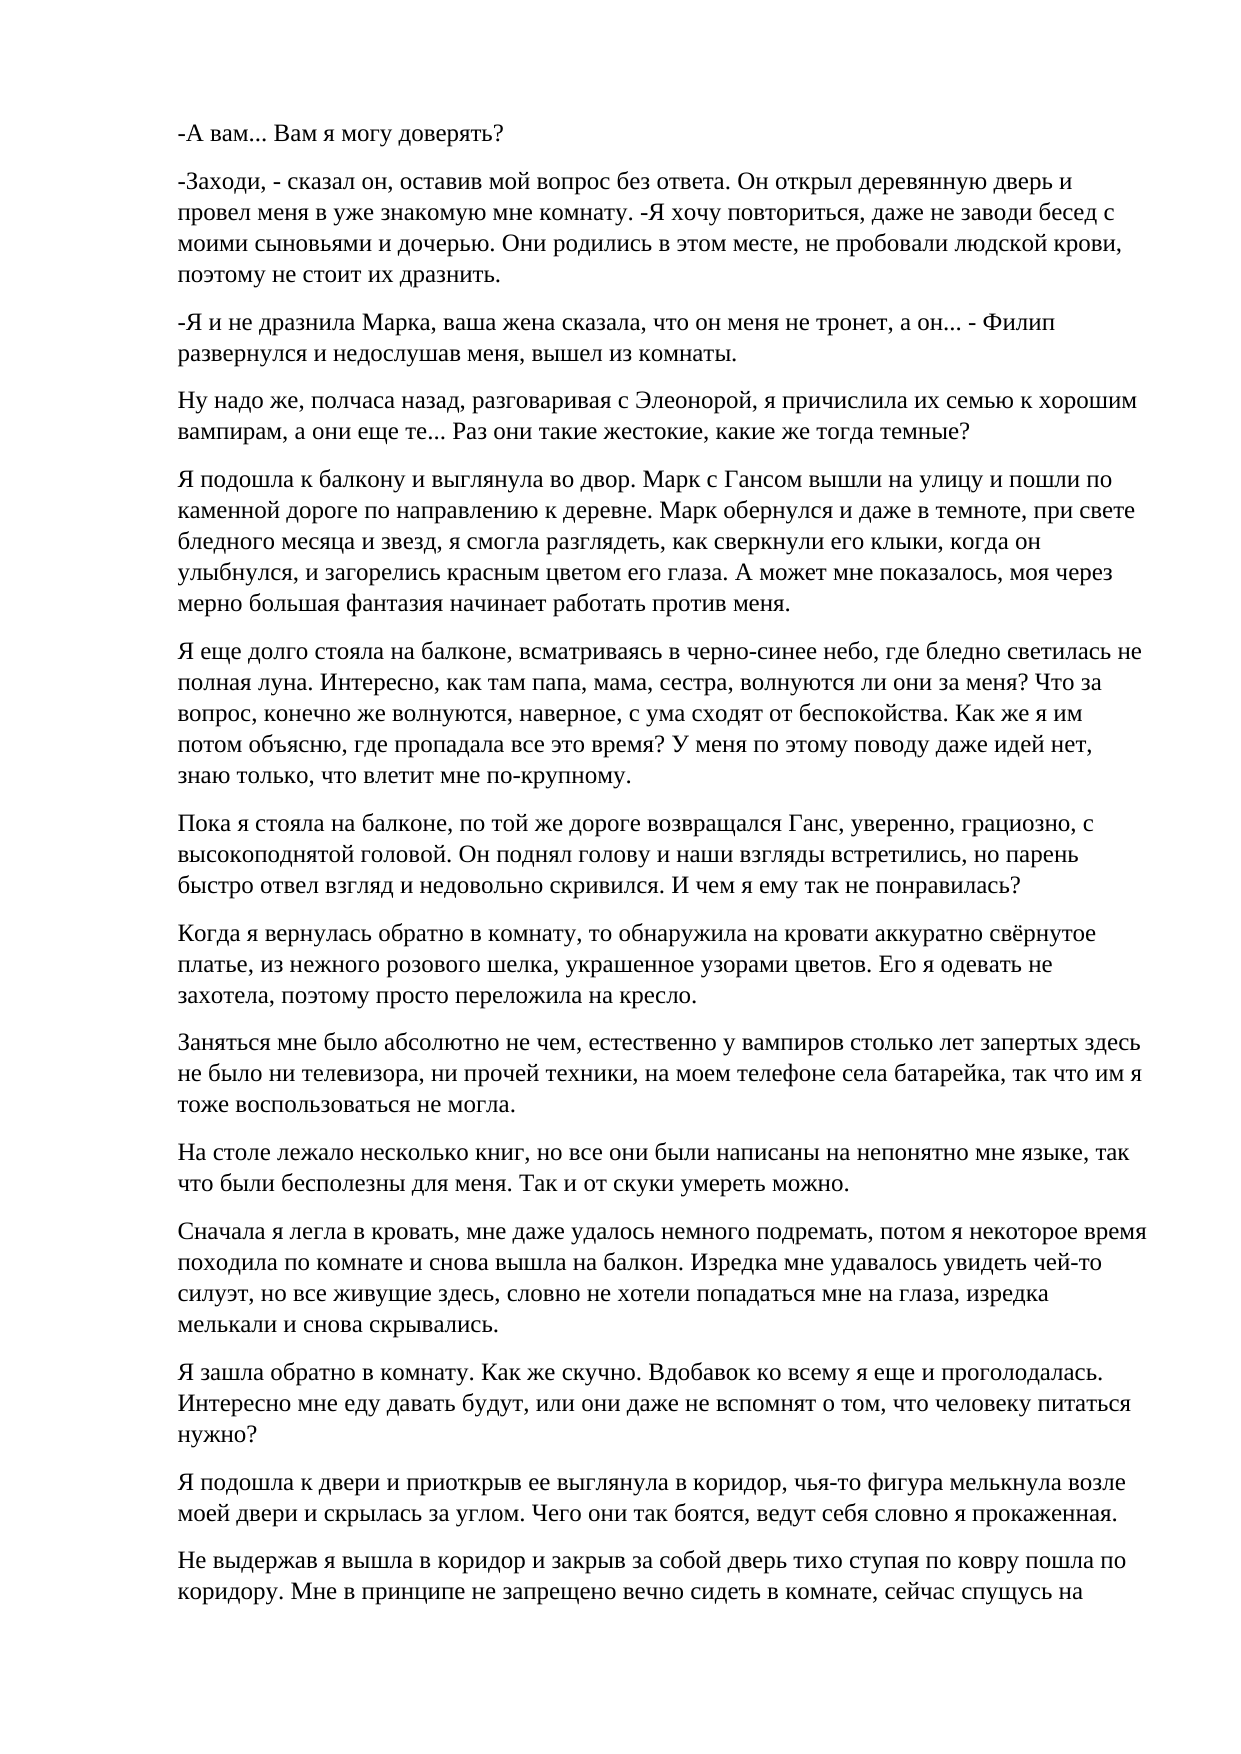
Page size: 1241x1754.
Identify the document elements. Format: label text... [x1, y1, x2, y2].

text -Я и не дразнила Марка, ваша жена сказала, что он меня не тронет, а он... - Филип развернулся и недослушав меня, вышел из комнаты. [177, 307, 1152, 366]
text Я зашла обратно в комнату. Как же скучно. Вдобавок ко всему я еще и проголодалась. Интересно мне еду давать будут, или они даже не вспомнят о том, что человеку питаться нужно? [177, 1357, 1152, 1448]
text Я еще долго стояла на балконе, всматриваясь в черно-синее небо, где бледно светилась не полная луна. Интересно, как там папа, мама, сестра, волнуются ли они за меня? Что за вопрос, конечно же волнуются, наверное, с ума сходят от беспокойства. Как же я им потом объясню, где пропадала все это время? У меня по этому поводу даже идей нет, знаю только, что влетит мне по-крупному. [177, 636, 1152, 789]
text Я подошла к двери и приоткрыв ее выглянула в коридор, чья-то фигура мелькнула возле моей двери и скрылась за углом. Чего они так боятся, ведут себя словно я прокаженная. [177, 1467, 1152, 1526]
text Ну надо же, полчаса назад, разговаривая с Элеонорой, я причислила их семью к хорошим вампирам, а они еще те... Раз они такие жестокие, какие же тогда темные? [177, 385, 1152, 445]
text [177, 1545, 1152, 1605]
text На столе лежало несколько книг, но все они были написаны на непонятно мне языке, так что были бесполезны для меня. Так и от скуки умереть можно. [177, 1137, 1152, 1197]
text -Заходи, - сказал он, оставив мой вопрос без ответа. Он открыл деревянную дверь и провел меня в уже знакомую мне комнату. -Я хочу повториться, даже не заводи бесед с моими сыновьями и дочерью. Они родились в этом месте, не пробовали людской крови, поэтому не стоит их дразнить. [177, 166, 1152, 288]
text Заняться мне было абсолютно не чем, естественно у вампиров столько лет запертых здесь не было ни телевизора, ни прочей техники, на моем телефоне села батарейка, так что им я тоже воспользоваться не могла. [177, 1027, 1152, 1118]
text Сначала я легла в кровать, мне даже удалось немного подремать, потом я некоторое время походила по комнате и снова вышла на балкон. Изредка мне удавалось увидеть чей-то силуэт, но все живущие здесь, словно не хотели попадаться мне на глаза, изредка мелькали и снова скрывались. [177, 1216, 1152, 1338]
text Пока я стояла на балконе, по той же дороге возвращался Ганс, уверенно, грациозно, с высокоподнятой головой. Он поднял голову и наши взгляды встретились, но парень быстро отвел взгляд и недовольно скривился. И чем я ему так не понравилась? [177, 808, 1152, 899]
text Когда я вернулась обратно в комнату, то обнаружила на кровати аккуратно свёрнутое платье, из нежного розового шелка, украшенное узорами цветов. Его я одевать не захотела, поэтому просто переложила на кресло. [177, 918, 1152, 1008]
text Я подошла к балкону и выглянула во двор. Марк с Гансом вышли на улицу и пошли по каменной дороге по направлению к деревне. Марк обернулся и даже в темноте, при свете бледного месяца и звезд, я смогла разглядеть, как сверкнули его клыки, когда он улыбнулся, и загорелись красным цветом его глаза. А может мне показалось, моя через мерно большая фантазия начинает работать против меня. [177, 464, 1152, 617]
text -А вам... Вам я могу доверять? [177, 118, 1152, 147]
